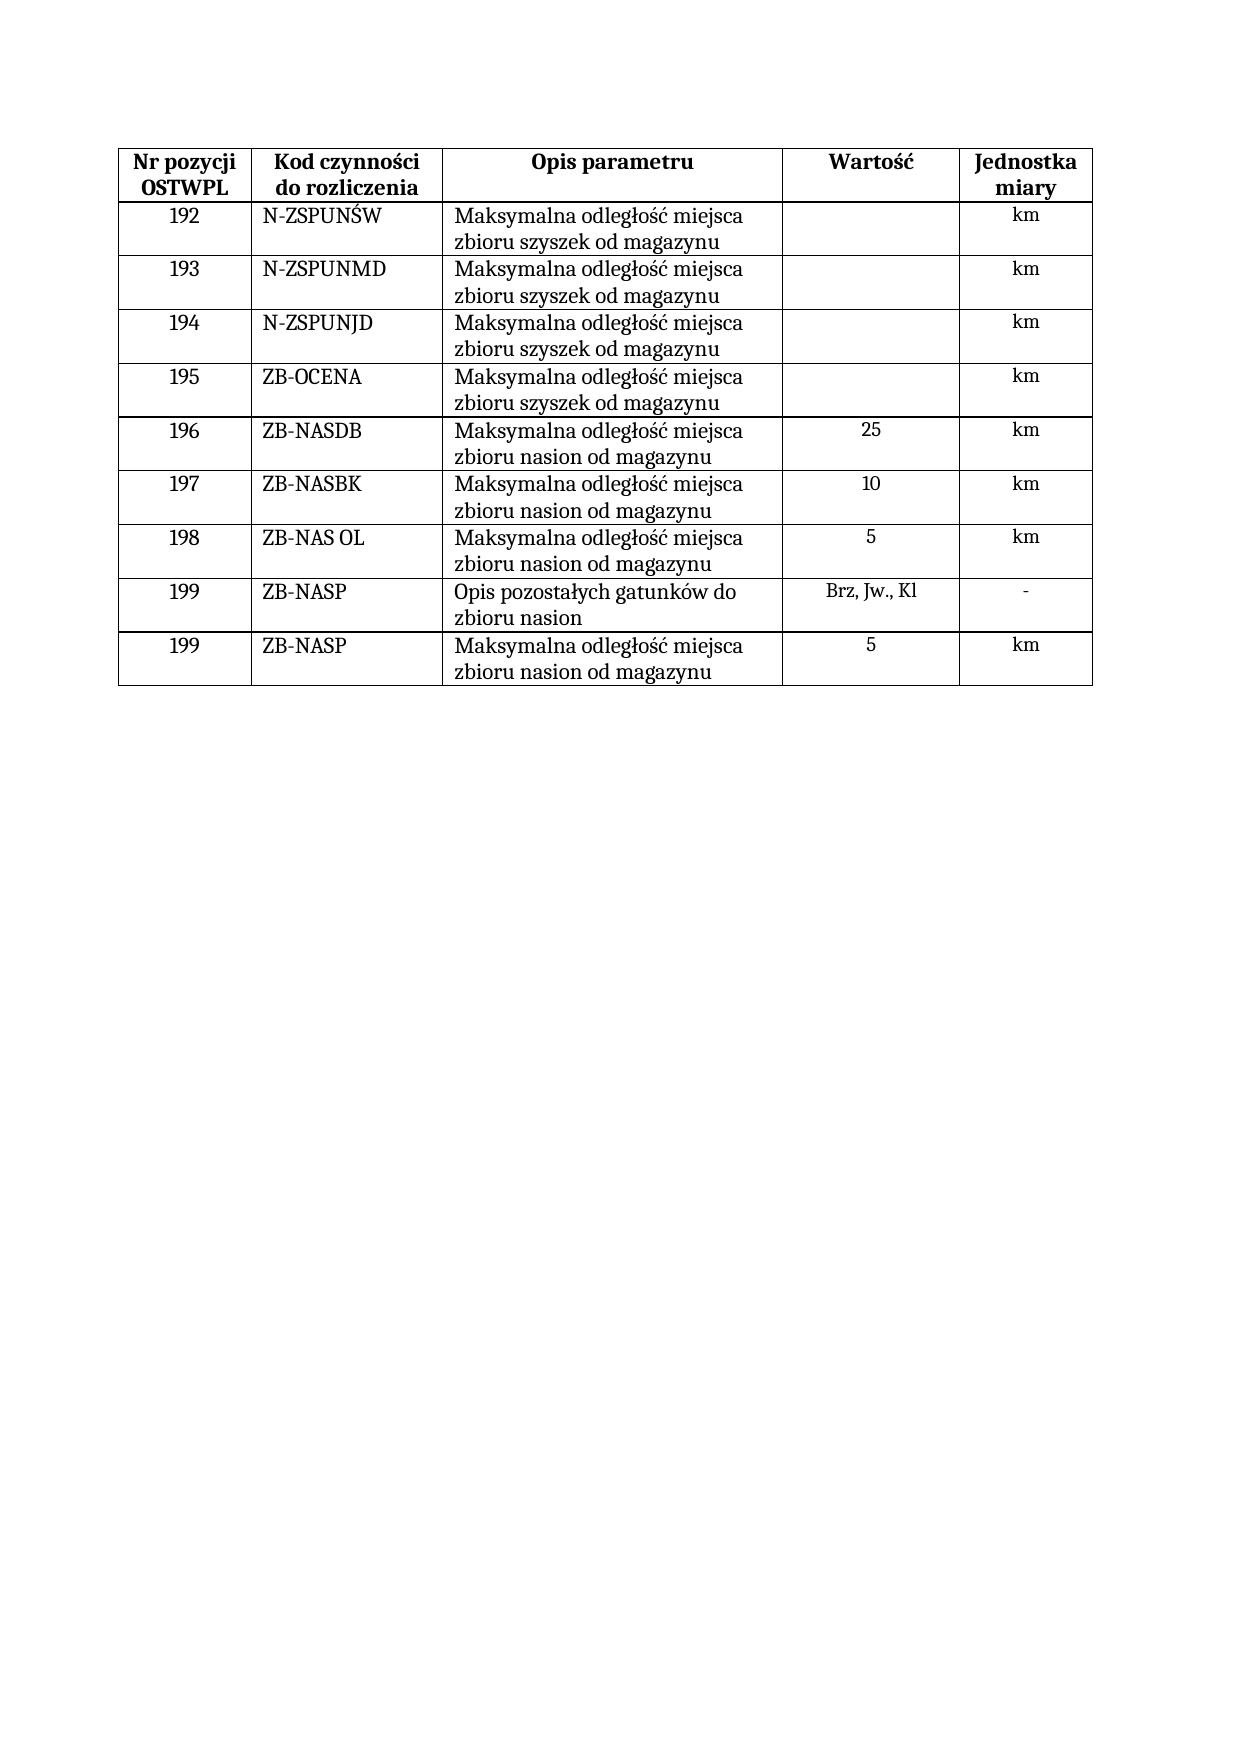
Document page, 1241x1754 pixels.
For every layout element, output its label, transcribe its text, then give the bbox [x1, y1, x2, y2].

table_cell N-ZSPUNJD [252, 310, 442, 363]
table_cell ZB-NASP [252, 633, 442, 685]
table_cell 193 [119, 256, 251, 309]
table_cell Maksymalna odległość miejsca zbioru nasion od magazynu [443, 418, 782, 470]
table_cell 196 [119, 418, 251, 470]
table_header Wartość [783, 149, 959, 201]
table_cell - [960, 579, 1092, 631]
table_cell Maksymalna odległość miejsca zbioru nasion od magazynu [443, 525, 782, 578]
table_cell ZB-NAS OL [252, 525, 442, 578]
table_cell km [960, 633, 1092, 685]
table_cell 197 [119, 471, 251, 524]
table_cell 192 [119, 203, 251, 255]
table_cell ZB-NASDB [252, 418, 442, 470]
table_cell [443, 203, 782, 255]
table_cell ZB-NASBK [252, 471, 442, 524]
table_cell ZB-OCENA [252, 364, 442, 416]
table_cell [783, 256, 959, 309]
table_cell km [960, 203, 1092, 255]
table_cell Maksymalna odległość miejsca zbioru nasion od magazynu [443, 633, 782, 685]
table_cell 199 [119, 633, 251, 685]
table_cell [783, 364, 959, 416]
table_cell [443, 256, 782, 309]
table_cell N-ZSPUNMD [252, 256, 442, 309]
table_cell km [960, 525, 1092, 578]
table_cell [783, 310, 959, 363]
table_cell N-ZSPUNŚW [252, 203, 442, 255]
table_cell Maksymalna odległość miejsca zbioru nasion od magazynu [443, 471, 782, 524]
table_cell ZB-NASP [252, 579, 442, 631]
table_cell km [960, 310, 1092, 363]
table_cell 198 [119, 525, 251, 578]
table_cell 25 [783, 418, 959, 470]
table_header Jednostka miary [960, 149, 1092, 201]
table_cell km [960, 364, 1092, 416]
table_cell Maksymalna odległość miejsca zbioru szyszek od magazynu [443, 310, 782, 363]
table_cell 194 [119, 310, 251, 363]
table_cell 195 [119, 364, 251, 416]
table_cell [783, 203, 959, 255]
table_cell 5 [783, 633, 959, 685]
table_cell km [960, 418, 1092, 470]
table_header Opis parametru [443, 149, 782, 201]
table_cell 199 [119, 579, 251, 631]
table_cell Brz, Jw., Kl [783, 579, 959, 631]
table_header Nr pozycji OSTWPL [119, 149, 251, 201]
table_cell 10 [783, 471, 959, 524]
table_cell 5 [783, 525, 959, 578]
table_cell Opis pozostałych gatunków do zbioru nasion [443, 579, 782, 631]
table_cell km [960, 471, 1092, 524]
table_cell Maksymalna odległość miejsca zbioru szyszek od magazynu [443, 364, 782, 416]
table_header Kod czynności do rozliczenia [252, 149, 442, 201]
table_cell km [960, 256, 1092, 309]
